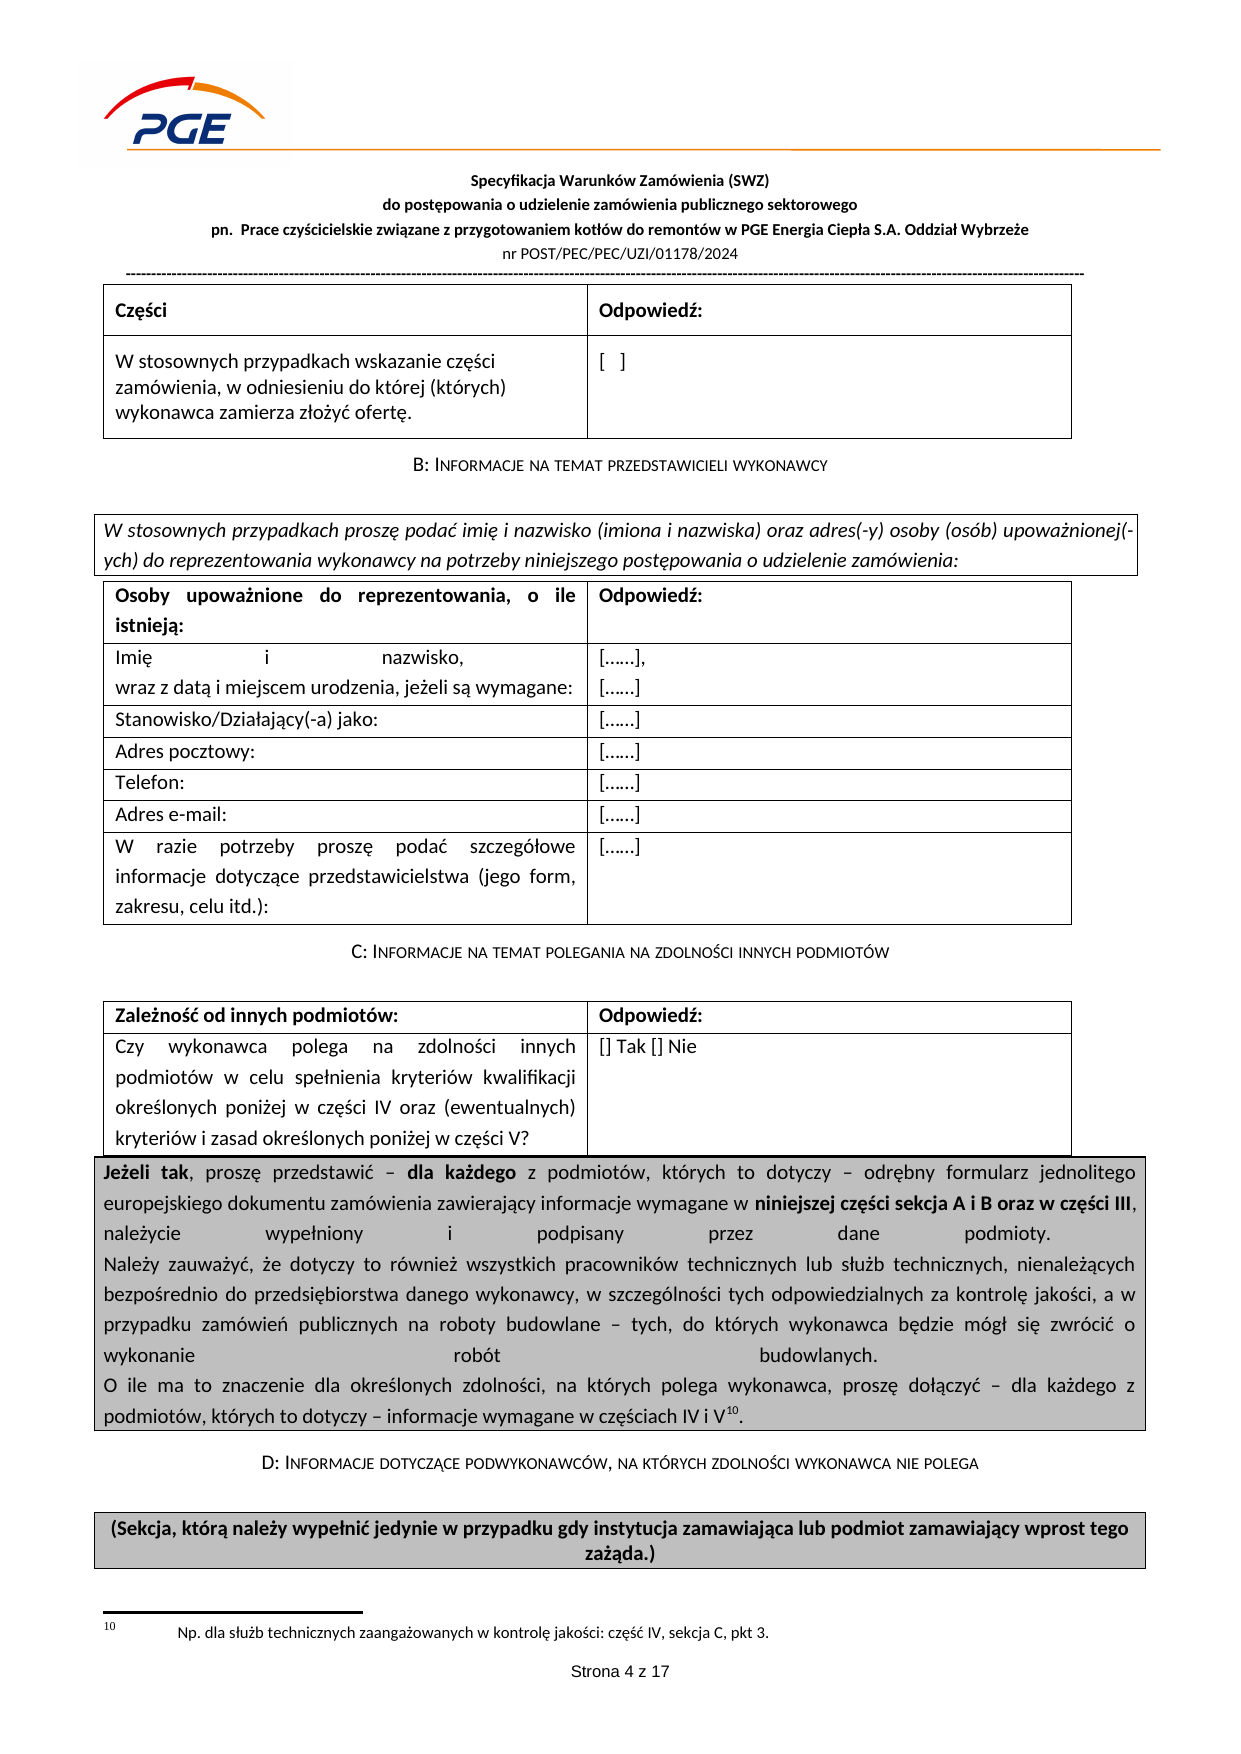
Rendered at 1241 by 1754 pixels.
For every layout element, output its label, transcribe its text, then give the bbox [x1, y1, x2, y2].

title (Sekcja, którą należy wypełnić jedynie w przypadku gdy instytucja zamawiająca lub podmiot zamawiający wprost tego zażąda.) [95, 1513, 1145, 1568]
table_header Odpowiedź: [588, 582, 1071, 643]
table_cell W stosownych przypadkach wskazanie części zamówienia, w odniesieniu do której (których) wykonawca zamierza złożyć ofertę. [104, 336, 587, 437]
table_cell [ ] [588, 336, 1071, 437]
table_cell [……] [588, 770, 1071, 800]
table_cell Czy wykonawca polega na zdolności innych podmiotów w celu spełnienia kryteriów kwalifikacji określonych poniżej w części IV oraz (ewentualnych) kryteriów i zasad określonych poniżej w części V? [104, 1034, 587, 1155]
table_cell Stanowisko/Działający(-a) jako: [104, 706, 587, 737]
table_cell [……] [588, 706, 1071, 737]
text Jeżeli tak, proszę przedstawić – dla każdego z podmiotów, których to dotyczy – odrębny formularz jednolitego europejskiego dokumentu zamówienia zawierający informacje wymagane w niniejszej części sekcja A i B oraz w części III, należycie wypełniony i podpisany przez dane podmioty. Należy zauważyć, że dotyczy to również wszystkich pracowników technicznych lub służb technicznych, nienależących bezpośrednio do przedsiębiorstwa danego wykonawcy, w szczególności tych odpowiedzialnych za kontrolę jakości, a w przypadku zamówień publicznych na roboty budowlane – tych, do których wykonawca będzie mógł się zwrócić o wykonanie robót budowlanych. O ile ma to znaczenie dla określonych zdolności, na których polega wykonawca, proszę dołączyć – dla każdego z podmiotów, których to dotyczy – informacje wymagane w częściach IV i V. [95, 1158, 1145, 1430]
table_cell [] Tak [] Nie [588, 1034, 1071, 1155]
table_cell [……] [588, 738, 1071, 768]
table_cell W razie potrzeby proszę podać szczegółowe informacje dotyczące przedstawicielstwa (jego form, zakresu, celu itd.): [104, 833, 587, 924]
table_header Osoby upoważnione do reprezentowania, o ile istnieją: [104, 582, 587, 643]
table_cell Części [104, 285, 587, 335]
table_cell Adres e-mail: [104, 801, 587, 832]
title C: Informacje na temat polegania na zdolności innych podmiotów [103, 938, 1137, 963]
text W stosownych przypadkach proszę podać imię i nazwisko (imiona i nazwiska) oraz adres(-y) osoby (osób) upoważnionej(-ych) do reprezentowania wykonawcy na potrzeby niniejszego postępowania o udzielenie zamówienia: [95, 515, 1137, 575]
table_cell [……], [……] [588, 644, 1071, 705]
table_cell Imię i nazwisko, wraz z datą i miejscem urodzenia, jeżeli są wymagane: [104, 644, 587, 705]
table_cell Telefon: [104, 770, 587, 800]
table_cell Adres pocztowy: [104, 738, 587, 768]
picture [75, 60, 294, 167]
table_cell [……] [588, 801, 1071, 832]
title B: Informacje na temat przedstawicieli wykonawcy [103, 451, 1137, 476]
table_header Odpowiedź: [588, 1002, 1071, 1032]
title D: Informacje dotyczące podwykonawców, na których zdolności wykonawca nie polega [103, 1449, 1137, 1474]
table_cell Odpowiedź: [588, 285, 1071, 335]
table_cell [……] [588, 833, 1071, 924]
table_header Zależność od innych podmiotów: [104, 1002, 587, 1032]
